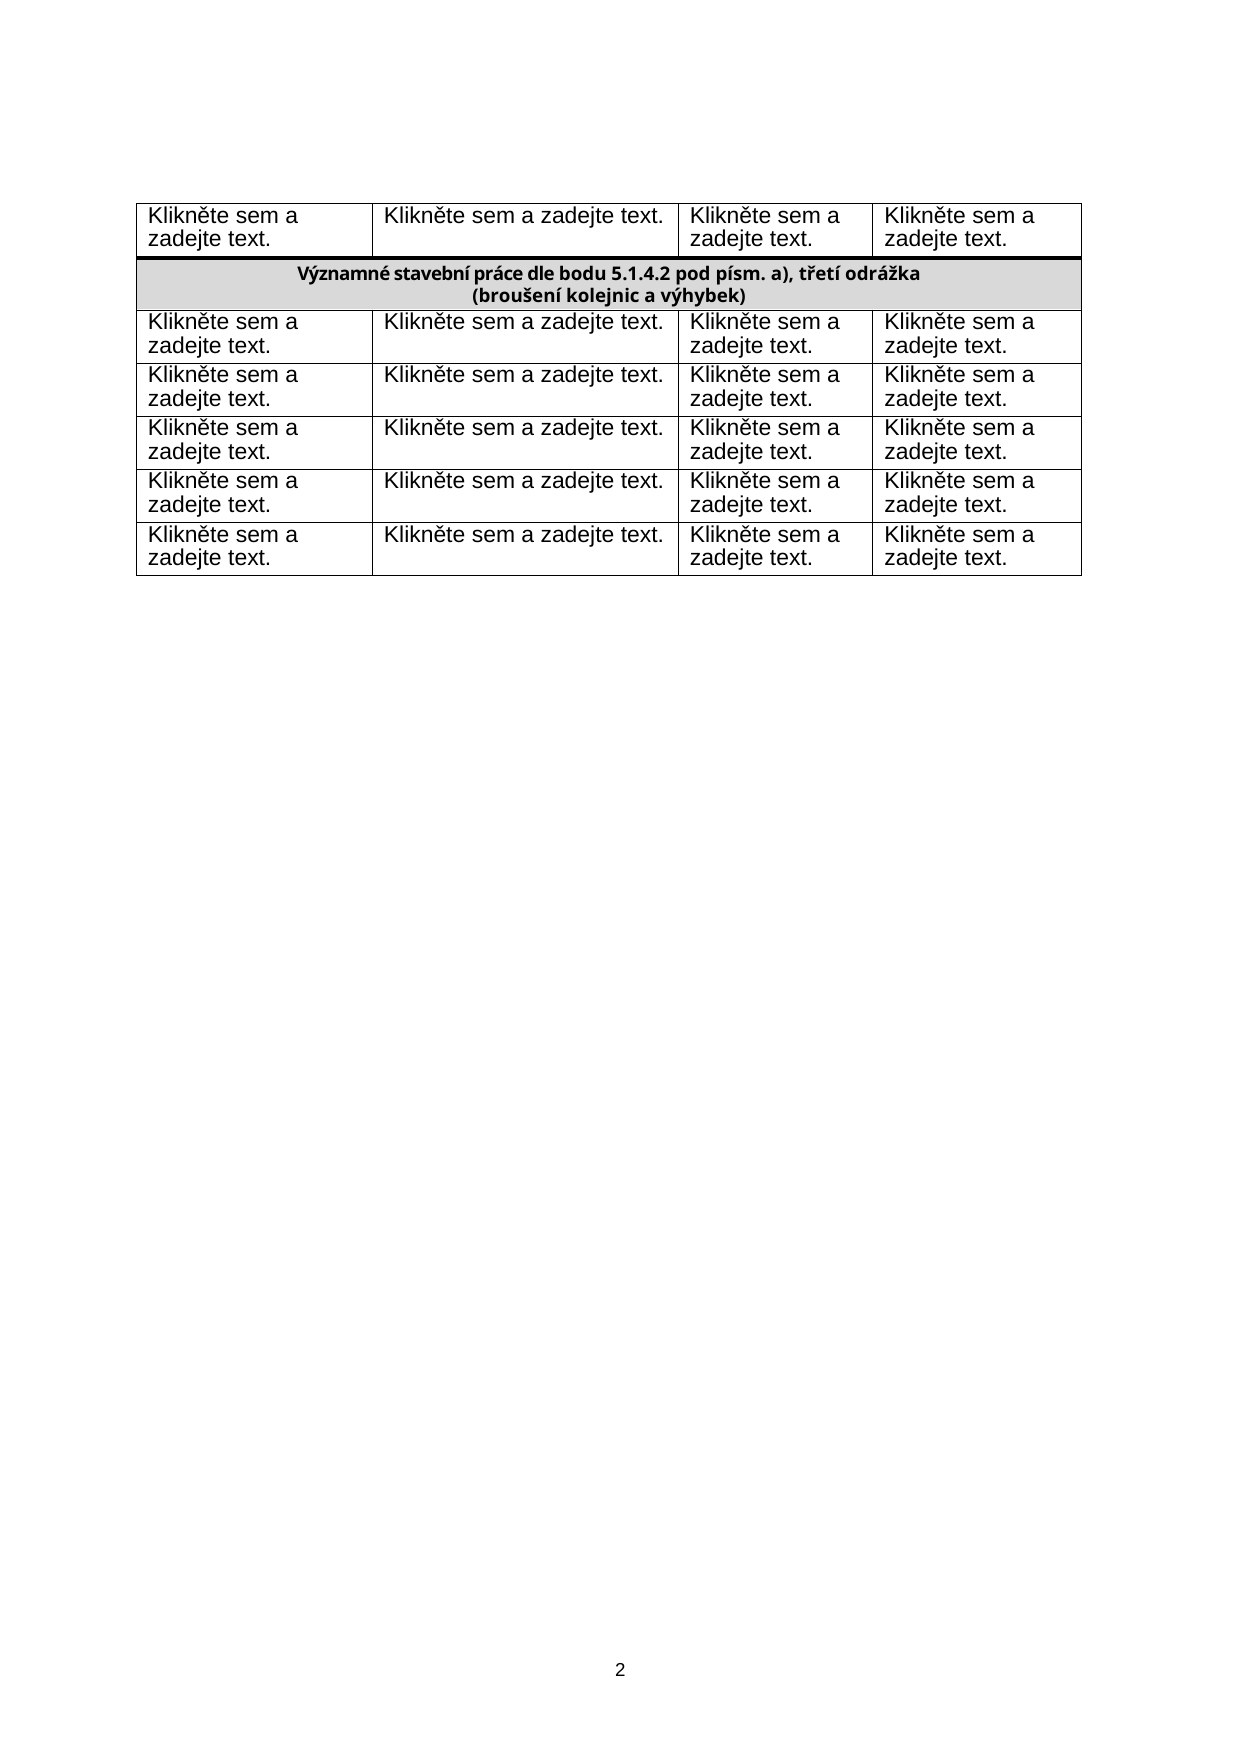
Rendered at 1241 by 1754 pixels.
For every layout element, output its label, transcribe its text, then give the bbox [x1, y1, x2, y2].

table_cell Významné stavební práce dle bodu 5.1.4.2 pod písm. a), třetí odrážka (broušení kolejnic a výhybek) [137, 260, 1081, 309]
